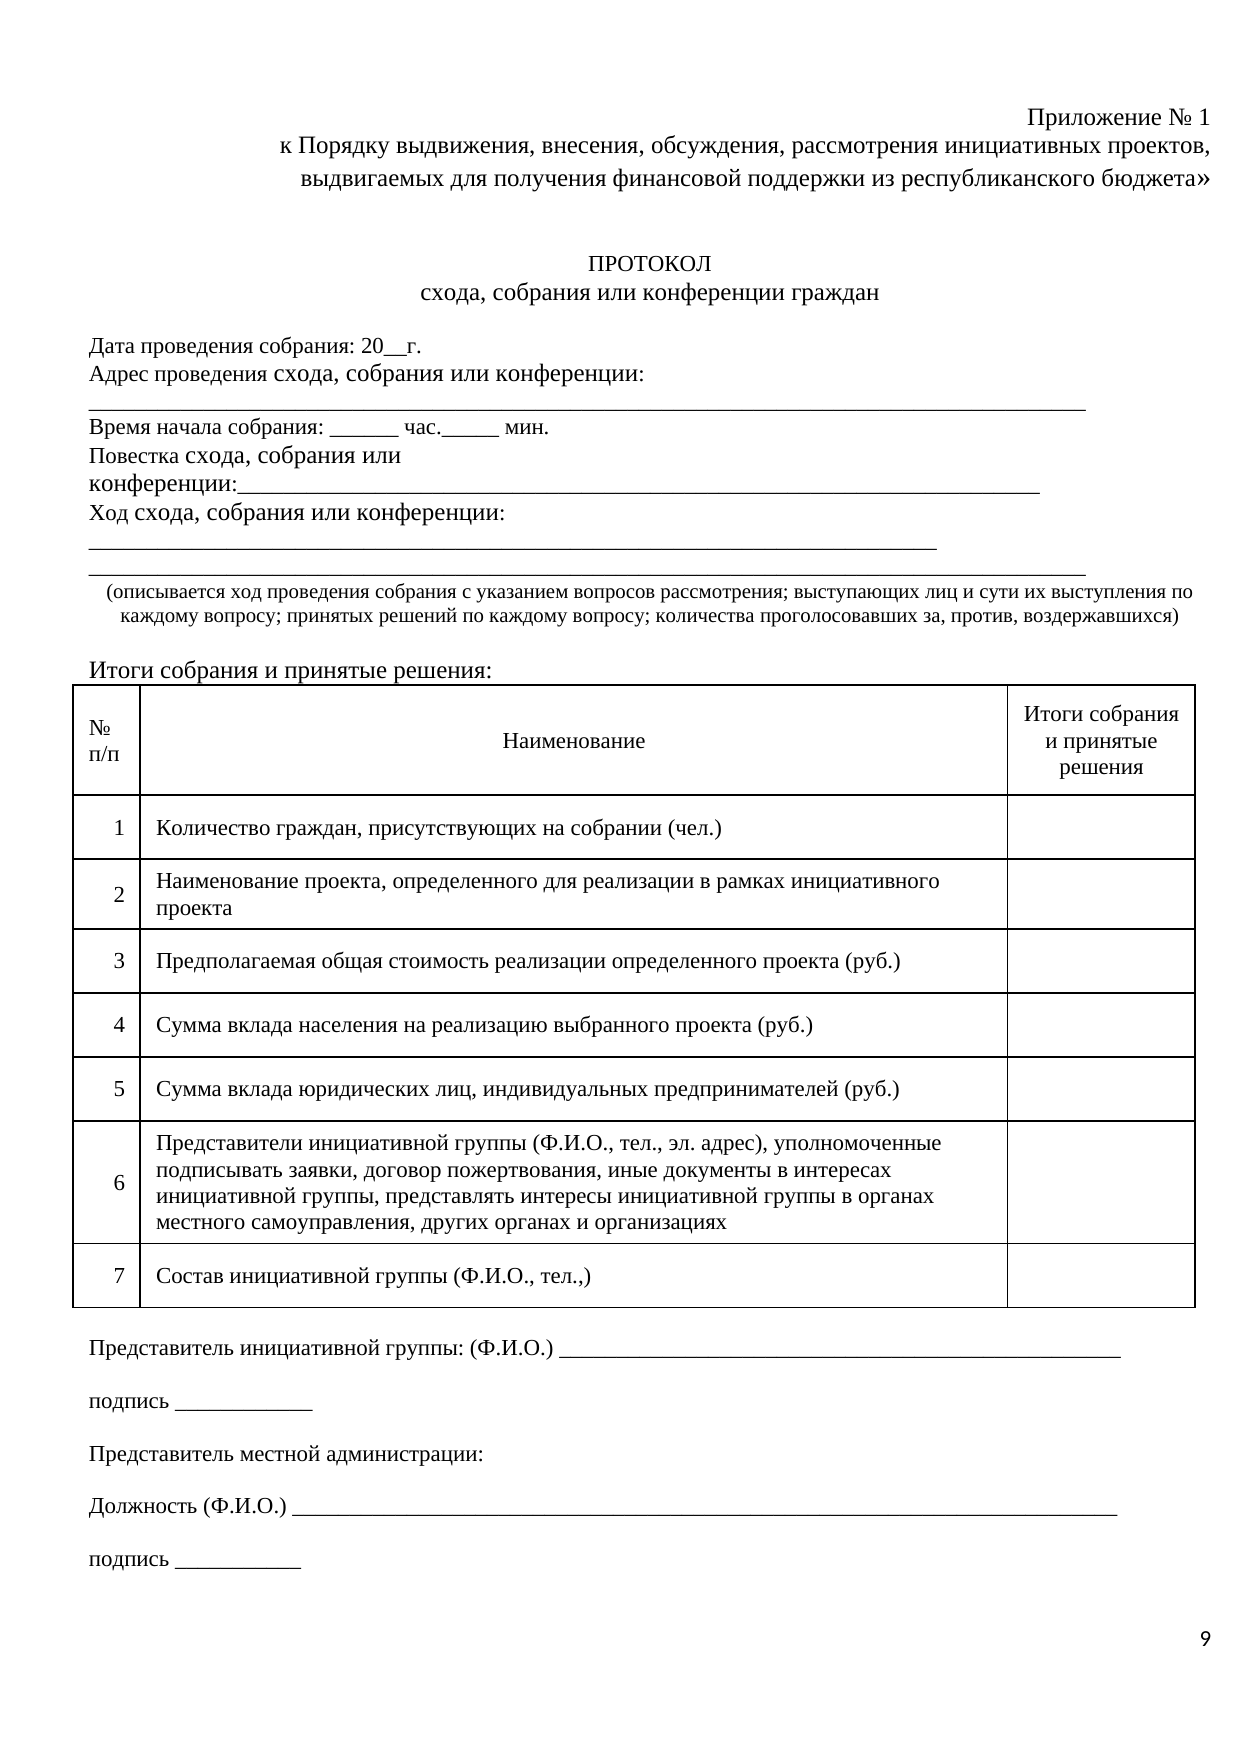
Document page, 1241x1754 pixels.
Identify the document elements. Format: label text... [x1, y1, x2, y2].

table_cell Представители инициативной группы (Ф.И.О., тел., эл. адрес), уполномоченные подписывать заявки, договор пожертвования, иные документы в интересах инициативной группы, представлять интересы инициативной группы в органах местного самоуправления, других органах и организациях [141, 1122, 1007, 1242]
text Приложение № 1 [679, 102, 1211, 131]
text ПРОТОКОЛ [89, 250, 1211, 277]
table_cell [1008, 796, 1194, 858]
table_cell 2 [74, 860, 139, 928]
text Адрес проведения схода, собрания или конференции: _______________________________________________________________________________________ [89, 358, 1211, 413]
table_cell Количество граждан, присутствующих на собрании (чел.) [141, 796, 1007, 858]
table_header Итоги собрания и принятые решения [1008, 686, 1194, 794]
table_cell [1008, 1122, 1194, 1242]
text Представитель инициативной группы: (Ф.И.О.) _________________________________________________ [89, 1334, 1211, 1361]
table_cell 7 [74, 1244, 139, 1306]
text Дата проведения собрания: 20__г. [89, 332, 1211, 358]
text (описывается ход проведения собрания с указанием вопросов рассмотрения; выступающих лиц и сути их выступления по каждому вопросу; принятых решений по каждому вопросу; количества проголосовавших за, против, воздержавшихся) [89, 579, 1211, 627]
table_cell [1008, 860, 1194, 928]
table_cell Наименование проекта, определенного для реализации в рамках инициативного проекта [141, 860, 1007, 928]
table_cell 6 [74, 1122, 139, 1242]
table_cell 5 [74, 1058, 139, 1120]
table_header Наименование [141, 686, 1007, 794]
table_cell [1008, 1244, 1194, 1306]
text подпись ____________ [89, 1387, 1211, 1413]
table_cell Предполагаемая общая стоимость реализации определенного проекта (руб.) [141, 930, 1007, 992]
table_cell 4 [74, 994, 139, 1056]
table_cell Состав инициативной группы (Ф.И.О., тел.,) [141, 1244, 1007, 1306]
table_cell [1008, 930, 1194, 992]
text к Порядку выдвижения, внесения, обсуждения, рассмотрения инициативных проектов, выдвигаемых для получения финансовой поддержки из республиканского бюджета» [89, 131, 1211, 193]
table_cell [1008, 1058, 1194, 1120]
table_cell Сумма вклада юридических лиц, индивидуальных предпринимателей (руб.) [141, 1058, 1007, 1120]
table_cell Сумма вклада населения на реализацию выбранного проекта (руб.) [141, 994, 1007, 1056]
text Повестка схода, собрания или конференции:______________________________________________________________________ [89, 440, 1211, 497]
table_header № п/п [74, 686, 139, 794]
text Ход схода, собрания или конференции: __________________________________________________________________________ [89, 497, 1211, 552]
text Итоги собрания и принятые решения: [89, 656, 1211, 684]
text Представитель местной администрации: [89, 1440, 1211, 1466]
text подпись ___________ [89, 1545, 1211, 1572]
text Время начала собрания: ______ час._____ мин. [89, 413, 1211, 440]
text схода, собрания или конференции граждан [89, 277, 1211, 306]
table_cell 1 [74, 796, 139, 858]
table_cell [1008, 994, 1194, 1056]
text Должность (Ф.И.О.) ________________________________________________________________________ [89, 1492, 1211, 1519]
table_cell 3 [74, 930, 139, 992]
text _______________________________________________________________________________________ [89, 552, 1211, 579]
